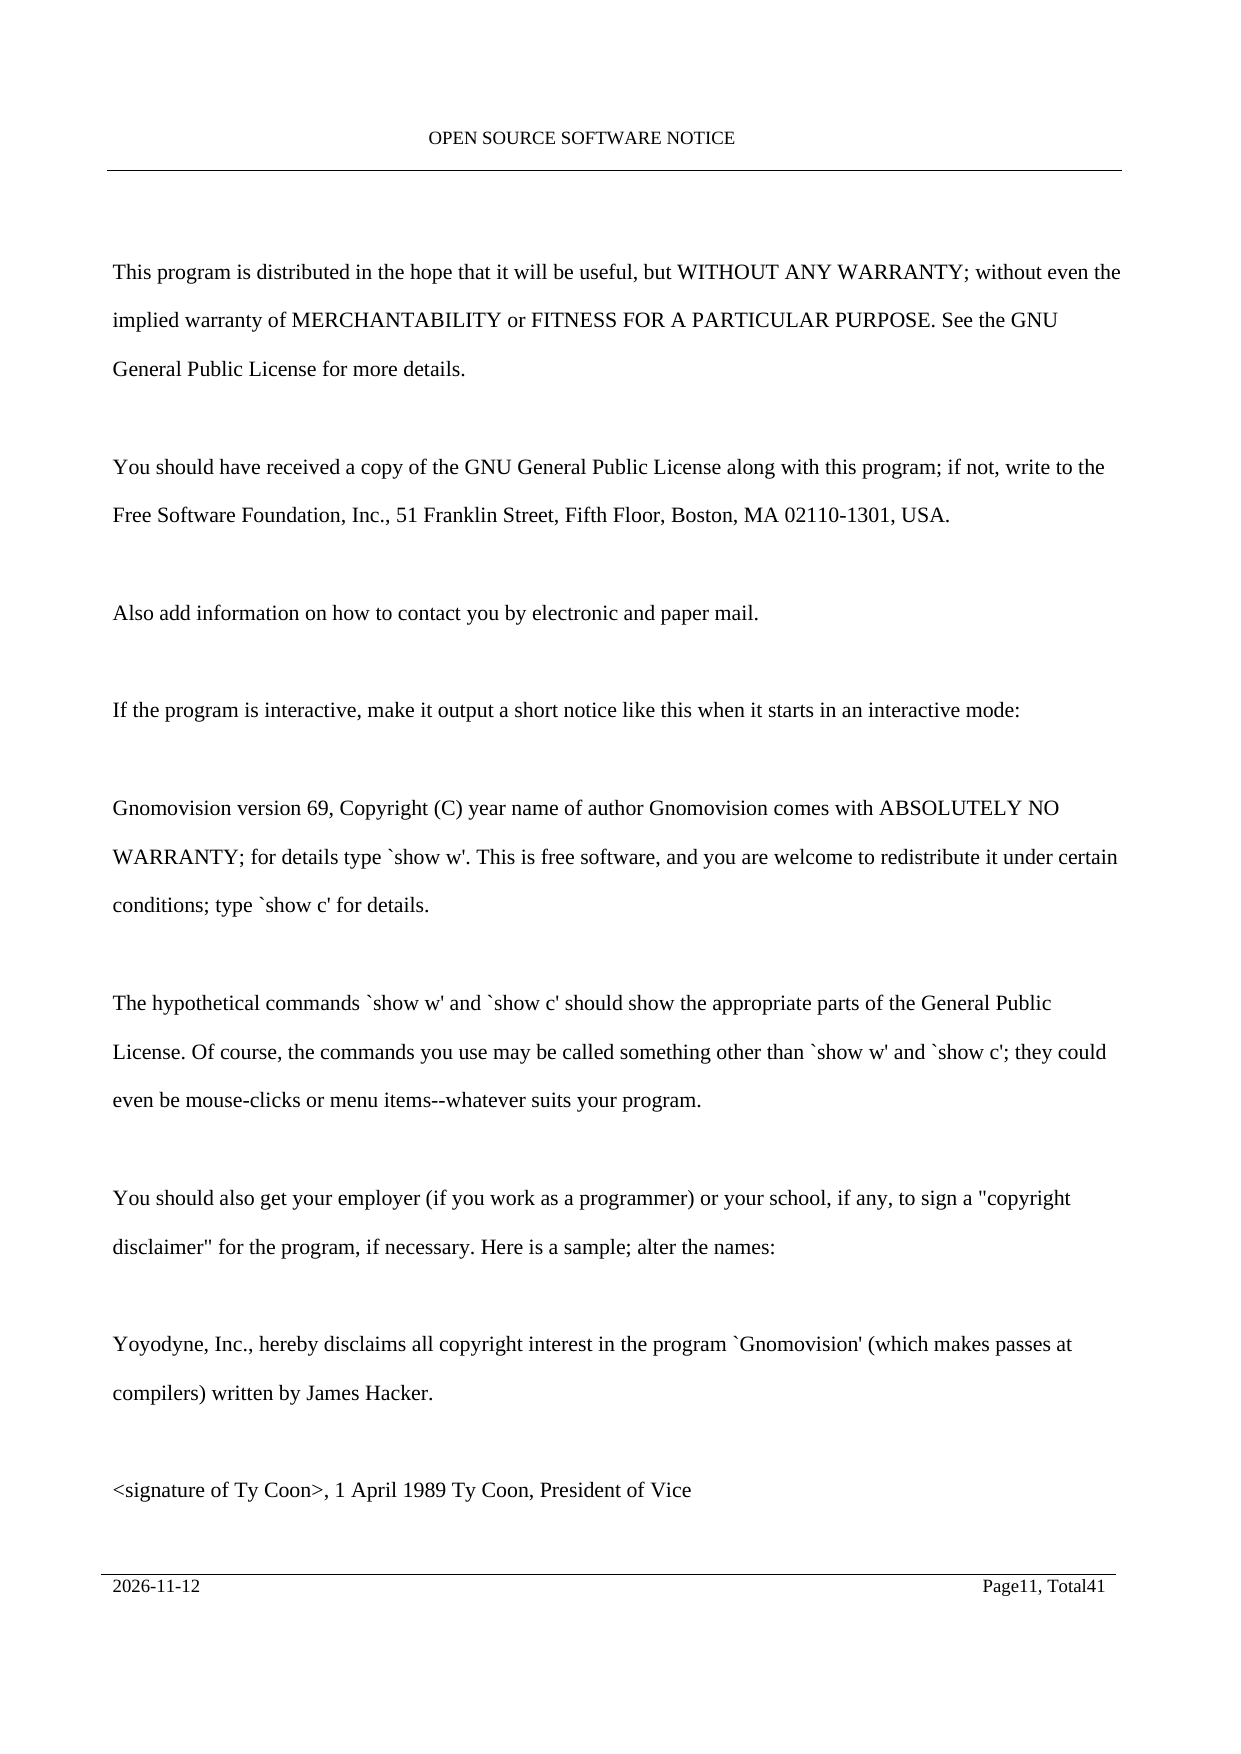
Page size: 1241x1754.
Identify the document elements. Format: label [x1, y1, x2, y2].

text [112, 206, 1128, 1506]
